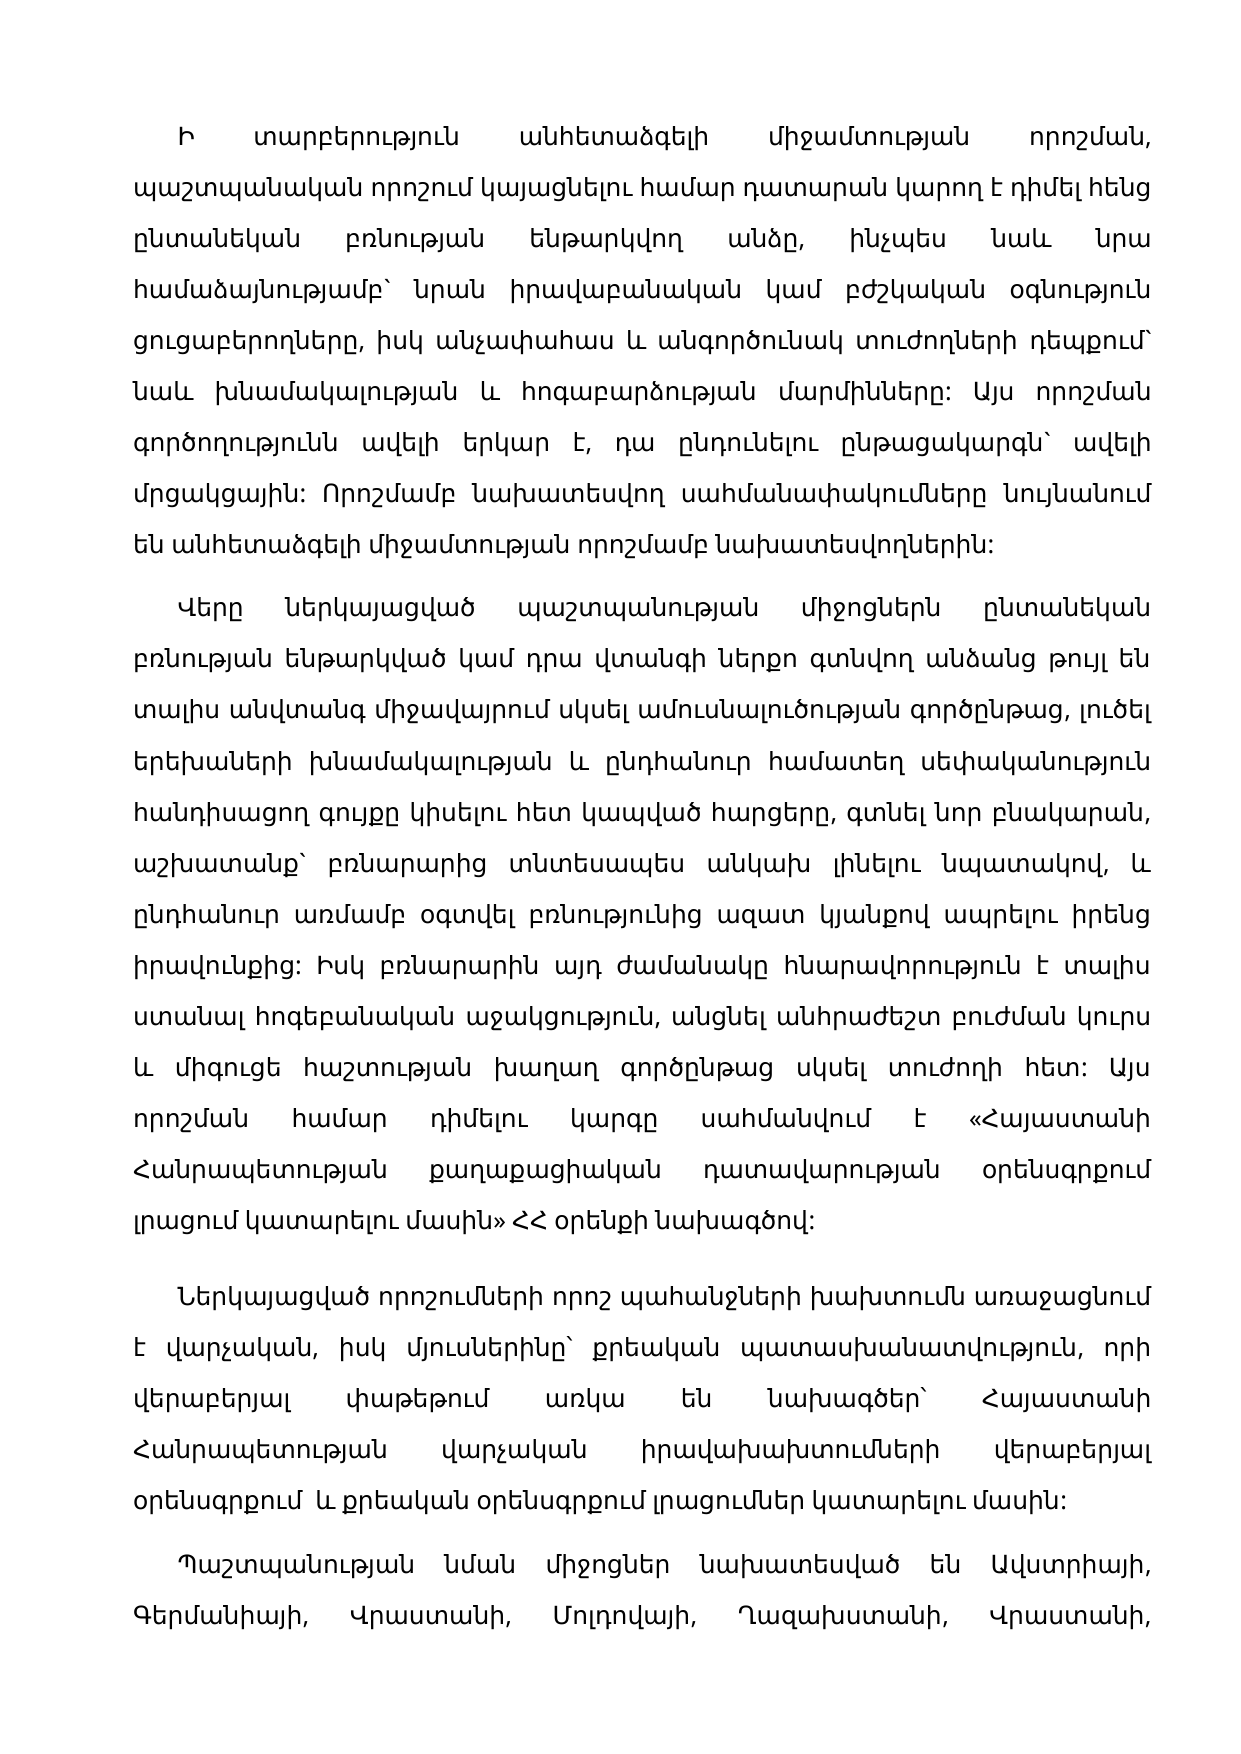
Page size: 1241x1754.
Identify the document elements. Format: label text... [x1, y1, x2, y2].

text Վերը ներկայացված պաշտպանության միջոցներն ընտանեկան բռնության ենթարկված կամ դրա վտանգի ներքո գտնվող անձանց թույլ են տալիս անվտանգ միջավայրում սկսել ամուսնալուծության գործընթաց, լուծել երեխաների խնամակալության և ընդհանուր համատեղ սեփականություն հանդիսացող գույքը կիսելու հետ կապված հարցերը, գտնել նոր բնակարան, աշխատանք` բռնարարից տնտեսապես անկախ լինելու նպատակով, և ընդհանուր առմամբ օգտվել բռնությունից ազատ կյանքով ապրելու իրենց իրավունքից: Իսկ բռնարարին այդ ժամանակը հնարավորություն է տալիս ստանալ հոգեբանական աջակցություն, անցնել անհրաժեշտ բուժման կուրս և միգուցե հաշտության խաղաղ գործընթաց սկսել տուժողի հետ: Այս որոշման համար դիմելու կարգը սահմանվում է «Հայաստանի Հանրապետության քաղաքացիական դատավարության օրենսգրքում լրացում կատարելու մասին» ՀՀ օրենքի նախագծով: [133, 590, 1152, 1237]
text Ներկայացված որոշումների որոշ պահանջների խախտումն առաջացնում է վարչական, իսկ մյուսներինը՝ քրեական պատասխանատվություն, որի վերաբերյալ փաթեթում առկա են նախագծեր՝ Հայաստանի Հանրապետության վարչական իրավախախտումների վերաբերյալ օրենսգրքում և քրեական օրենսգրքում լրացումներ կատարելու մասին: [133, 1278, 1152, 1517]
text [133, 1546, 1152, 1631]
text Ի տարբերություն անհետաձգելի միջամտության որոշման, պաշտպանական որոշում կայացնելու համար դատարան կարող է դիմել հենց ընտանեկան բռնության ենթարկվող անձը, ինչպես նաև նրա համաձայնությամբ` նրան իրավաբանական կամ բժշկական օգնություն ցուցաբերողները, իսկ անչափահաս և անգործունակ տուժողների դեպքում` նաև խնամակալության և հոգաբարձության մարմինները: Այս որոշման գործողությունն ավելի երկար է, դա ընդունելու ընթացակարգն` ավելի մրցակցային: Որոշմամբ նախատեսվող սահմանափակումները նույնանում են անհետաձգելի միջամտության որոշմամբ նախատեսվողներին: [133, 118, 1152, 561]
